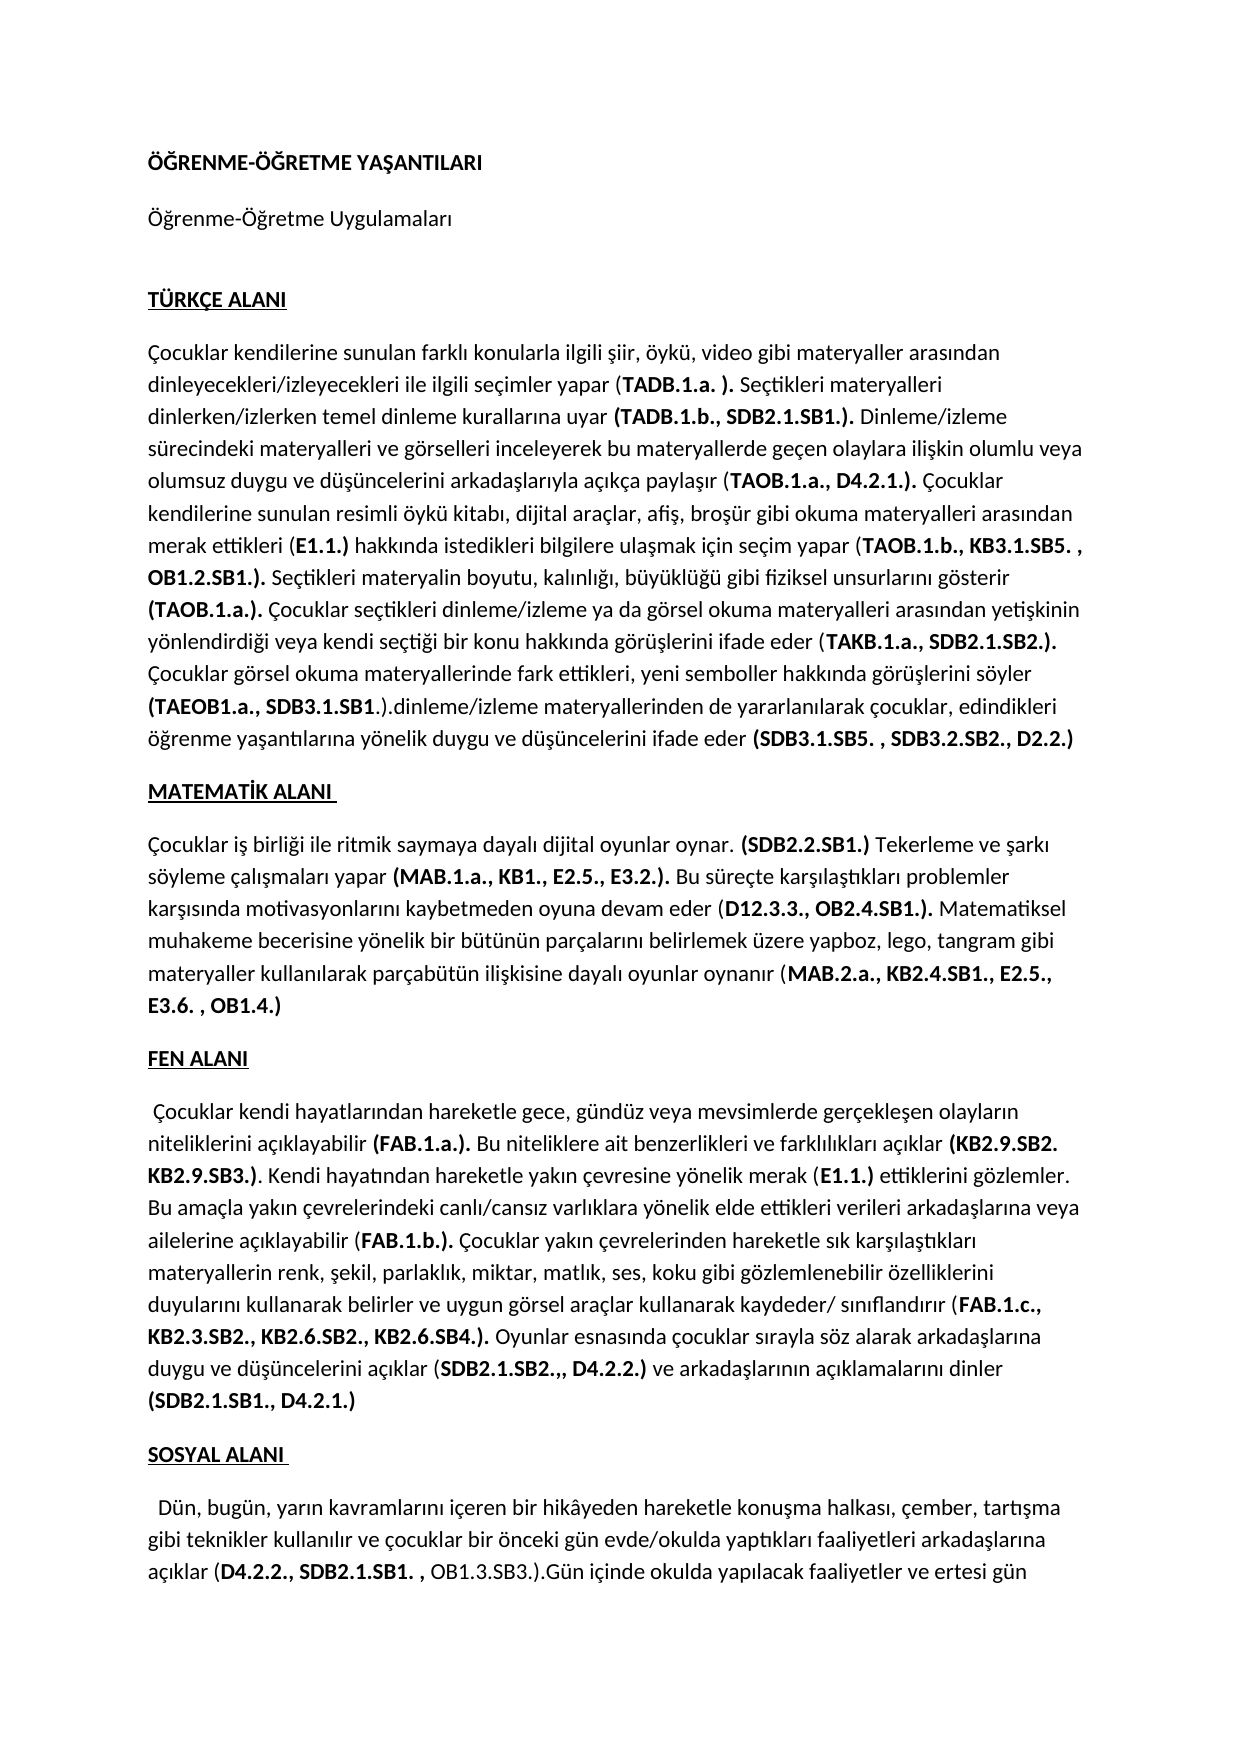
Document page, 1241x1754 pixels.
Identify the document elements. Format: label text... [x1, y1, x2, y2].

text FEN ALANI [148, 1044, 1093, 1072]
text ÖĞRENME-ÖĞRETME YAŞANTILARI [148, 148, 1093, 176]
text TÜRKÇE ALANI [148, 285, 1093, 313]
text Öğrenme-Öğretme Uygulamaları [148, 204, 1093, 232]
text SOSYAL ALANI [148, 1440, 1093, 1468]
text Çocuklar kendilerine sunulan farklı konularla ilgili şiir, öykü, video gibi materyaller arasından dinleyecekleri/izleyecekleri ile ilgili seçimler yapar (TADB.1.a. ). Seçtikleri materyalleri dinlerken/izlerken temel dinleme kurallarına uyar (TADB.1.b., SDB2.1.SB1.). Dinleme/izleme sürecindeki materyalleri ve görselleri inceleyerek bu materyallerde geçen olaylara ilişkin olumlu veya olumsuz duygu ve düşüncelerini arkadaşlarıyla açıkça paylaşır (TAOB.1.a., D4.2.1.). Çocuklar kendilerine sunulan resimli öykü kitabı, dijital araçlar, afiş, broşür gibi okuma materyalleri arasından merak ettikleri (E1.1.) hakkında istedikleri bilgilere ulaşmak için seçim yapar (TAOB.1.b., KB3.1.SB5. , OB1.2.SB1.). Seçtikleri materyalin boyutu, kalınlığı, büyüklüğü gibi fiziksel unsurlarını gösterir (TAOB.1.a.). Çocuklar seçtikleri dinleme/izleme ya da görsel okuma materyalleri arasından yetişkinin yönlendirdiği veya kendi seçtiği bir konu hakkında görüşlerini ifade eder (TAKB.1.a., SDB2.1.SB2.). Çocuklar görsel okuma materyallerinde fark ettikleri, yeni semboller hakkında görüşlerini söyler (TAEOB1.a., SDB3.1.SB1.).dinleme/izleme materyallerinden de yararlanılarak çocuklar, edindikleri öğrenme yaşantılarına yönelik duygu ve düşüncelerini ifade eder (SDB3.1.SB5. , SDB3.2.SB2., D2.2.) [148, 338, 1093, 752]
text Çocuklar iş birliği ile ritmik saymaya dayalı dijital oyunlar oynar. (SDB2.2.SB1.) Tekerleme ve şarkı söyleme çalışmaları yapar (MAB.1.a., KB1., E2.5., E3.2.). Bu süreçte karşılaştıkları problemler karşısında motivasyonlarını kaybetmeden oyuna devam eder (D12.3.3., OB2.4.SB1.). Matematiksel muhakeme becerisine yönelik bir bütünün parçalarını belirlemek üzere yapboz, lego, tangram gibi materyaller kullanılarak parçabütün ilişkisine dayalı oyunlar oynanır (MAB.2.a., KB2.4.SB1., E2.5., E3.6. , OB1.4.) [148, 830, 1093, 1019]
text Çocuklar kendi hayatlarından hareketle gece, gündüz veya mevsimlerde gerçekleşen olayların niteliklerini açıklayabilir (FAB.1.a.). Bu niteliklere ait benzerlikleri ve farklılıkları açıklar (KB2.9.SB2. KB2.9.SB3.). Kendi hayatından hareketle yakın çevresine yönelik merak (E1.1.) ettiklerini gözlemler. Bu amaçla yakın çevrelerindeki canlı/cansız varlıklara yönelik elde ettikleri verileri arkadaşlarına veya ailelerine açıklayabilir (FAB.1.b.). Çocuklar yakın çevrelerinden hareketle sık karşılaştıkları materyallerin renk, şekil, parlaklık, miktar, matlık, ses, koku gibi gözlemlenebilir özelliklerini duyularını kullanarak belirler ve uygun görsel araçlar kullanarak kaydeder/ sınıflandırır (FAB.1.c., KB2.3.SB2., KB2.6.SB2., KB2.6.SB4.). Oyunlar esnasında çocuklar sırayla söz alarak arkadaşlarına duygu ve düşüncelerini açıklar (SDB2.1.SB2.,, D4.2.2.) ve arkadaşlarının açıklamalarını dinler (SDB2.1.SB1., D4.2.1.) [148, 1097, 1093, 1415]
text MATEMATİK ALANI [148, 777, 1093, 805]
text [148, 1493, 1093, 1585]
